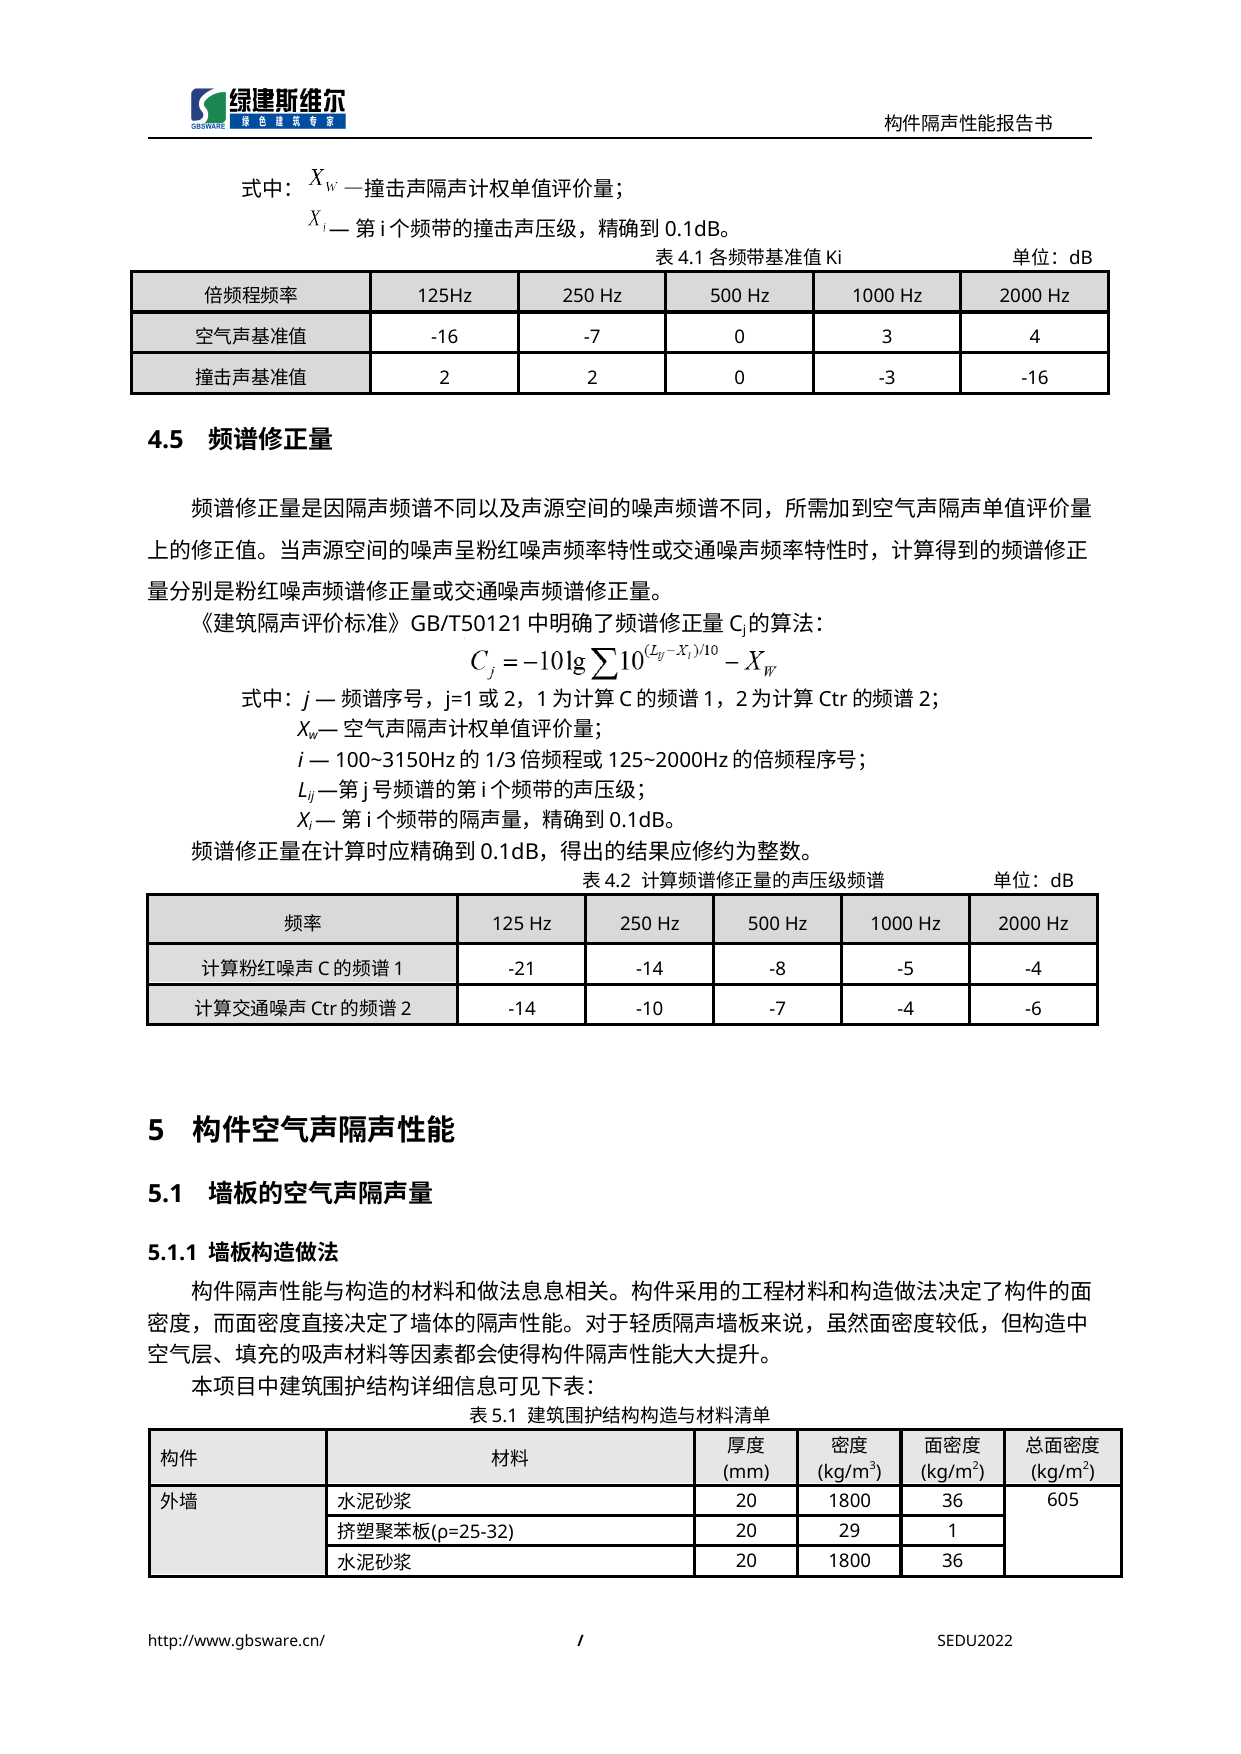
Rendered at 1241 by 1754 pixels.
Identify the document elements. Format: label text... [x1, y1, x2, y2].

table_cell -4 [843, 986, 968, 1023]
table_header 1000 Hz [843, 896, 968, 942]
table_cell 计算交通噪声Ctr的频谱2 [149, 986, 456, 1023]
text Lij —第j号频谱的第i个频带的声压级； [298, 773, 1092, 803]
text 频谱修正量是因隔声频谱不同以及声源空间的噪声频谱不同，所需加到空气声隔声单值评价量上的修正值。当声源空间的噪声呈粉红噪声频率特性或交通噪声频率特性时，计算得到的频谱修正量分别是粉红噪声频谱修正量或交通噪声频谱修正量。 [148, 481, 1092, 606]
table_header 构件 [151, 1431, 325, 1483]
table_cell 2 [520, 354, 664, 392]
table_cell -3 [815, 354, 959, 392]
text 《建筑隔声评价标准》GB/T50121中明确了频谱修正量Cj的算法： [148, 606, 1092, 638]
table_cell -16 [962, 354, 1107, 392]
table_cell 0 [667, 354, 812, 392]
text — 第i个频带的撞击声压级，精确到0.1dB。 [241, 202, 1092, 242]
table_cell -21 [459, 945, 584, 982]
text 表5.1 建筑围护结构构造与材料清单 [148, 1401, 1092, 1428]
table_cell 1800 [799, 1547, 899, 1574]
table_cell 计算粉红噪声C的频谱1 [149, 945, 456, 982]
table_header 倍频程频率 [133, 273, 369, 310]
text 表4.1 各频带基准值Ki 单位：dB [148, 242, 1092, 270]
table_header 总面密度(kg/m2) [1006, 1431, 1120, 1483]
table_header 2000 Hz [962, 273, 1107, 310]
text 式中：—撞击声隔声计权单值评价量； [241, 162, 1092, 202]
text 表4.2 计算频谱修正量的声压级频谱 单位：dB [148, 866, 1074, 893]
table_header 密度(kg/m3) [799, 1431, 899, 1483]
table_header 125Hz [372, 273, 517, 310]
table_cell 29 [799, 1517, 899, 1544]
table_cell -8 [715, 945, 840, 982]
table_header 250 Hz [520, 273, 664, 310]
subtitle 墙板的空气声隔声量 [148, 1174, 1092, 1210]
table_cell 撞击声基准值 [133, 354, 369, 392]
table_cell -5 [843, 945, 968, 982]
subtitle 墙板构造做法 [148, 1235, 1092, 1268]
subtitle 频谱修正量 [148, 420, 1092, 456]
table_cell 4 [962, 314, 1107, 351]
table_cell 挤塑聚苯板(ρ=25-32) [328, 1517, 693, 1544]
table_cell 20 [696, 1517, 796, 1544]
table_cell -7 [715, 986, 840, 1023]
table_header 500 Hz [667, 273, 812, 310]
table_cell 1800 [799, 1487, 899, 1514]
table_cell 20 [696, 1487, 796, 1514]
table_header 125 Hz [459, 896, 584, 942]
table_cell -7 [520, 314, 664, 351]
table_cell 36 [903, 1547, 1003, 1574]
table_cell -10 [587, 986, 712, 1023]
table_cell 20 [696, 1547, 796, 1574]
table_header 面密度(kg/m2) [903, 1431, 1003, 1483]
text 式中：j — 频谱序号，j=1或2，1为计算C的频谱1，2为计算Ctr的频谱2； [241, 682, 1092, 713]
table_cell 水泥砂浆 [328, 1487, 693, 1514]
table_cell -14 [459, 986, 584, 1023]
table_header 250 Hz [587, 896, 712, 942]
table_header 1000 Hz [815, 273, 959, 310]
table_cell 605 [1006, 1487, 1120, 1574]
table_header 材料 [328, 1431, 693, 1483]
text Xw— 空气声隔声计权单值评价量； [298, 713, 1092, 743]
table_cell -4 [971, 945, 1096, 982]
text 本项目中建筑围护结构详细信息可见下表： [148, 1369, 1092, 1401]
text i — 100~3150Hz的1/3倍频程或125~2000Hz的倍频程序号； [298, 743, 1092, 773]
text 构件隔声性能与构造的材料和做法息息相关。构件采用的工程材料和构造做法决定了构件的面密度，而面密度直接决定了墙体的隔声性能。对于轻质隔声墙板来说，虽然面密度较低，但构造中空气层、填充的吸声材料等因素都会使得构件隔声性能大大提升。 [148, 1274, 1092, 1369]
text 频谱修正量在计算时应精确到0.1dB，得出的结果应修约为整数。 [148, 834, 1092, 866]
table_cell 1 [903, 1517, 1003, 1544]
picture [187, 88, 347, 130]
picture [459, 637, 782, 683]
table_cell 0 [667, 314, 812, 351]
table_cell -16 [372, 314, 517, 351]
subtitle 构件空气声隔声性能 [148, 1106, 1092, 1149]
table_cell 2 [372, 354, 517, 392]
table_cell 空气声基准值 [133, 314, 369, 351]
table_cell 3 [815, 314, 959, 351]
table_cell -6 [971, 986, 1096, 1023]
text Xi — 第i个频带的隔声量，精确到0.1dB。 [298, 803, 1092, 834]
table_header 频率 [149, 896, 456, 942]
table_header 厚度(mm) [696, 1431, 796, 1483]
table_cell -14 [587, 945, 712, 982]
table_cell 外墙 [151, 1487, 325, 1574]
table_cell 水泥砂浆 [328, 1547, 693, 1574]
table_cell 36 [903, 1487, 1003, 1514]
table_header 2000 Hz [971, 896, 1096, 942]
table_header 500 Hz [715, 896, 840, 942]
